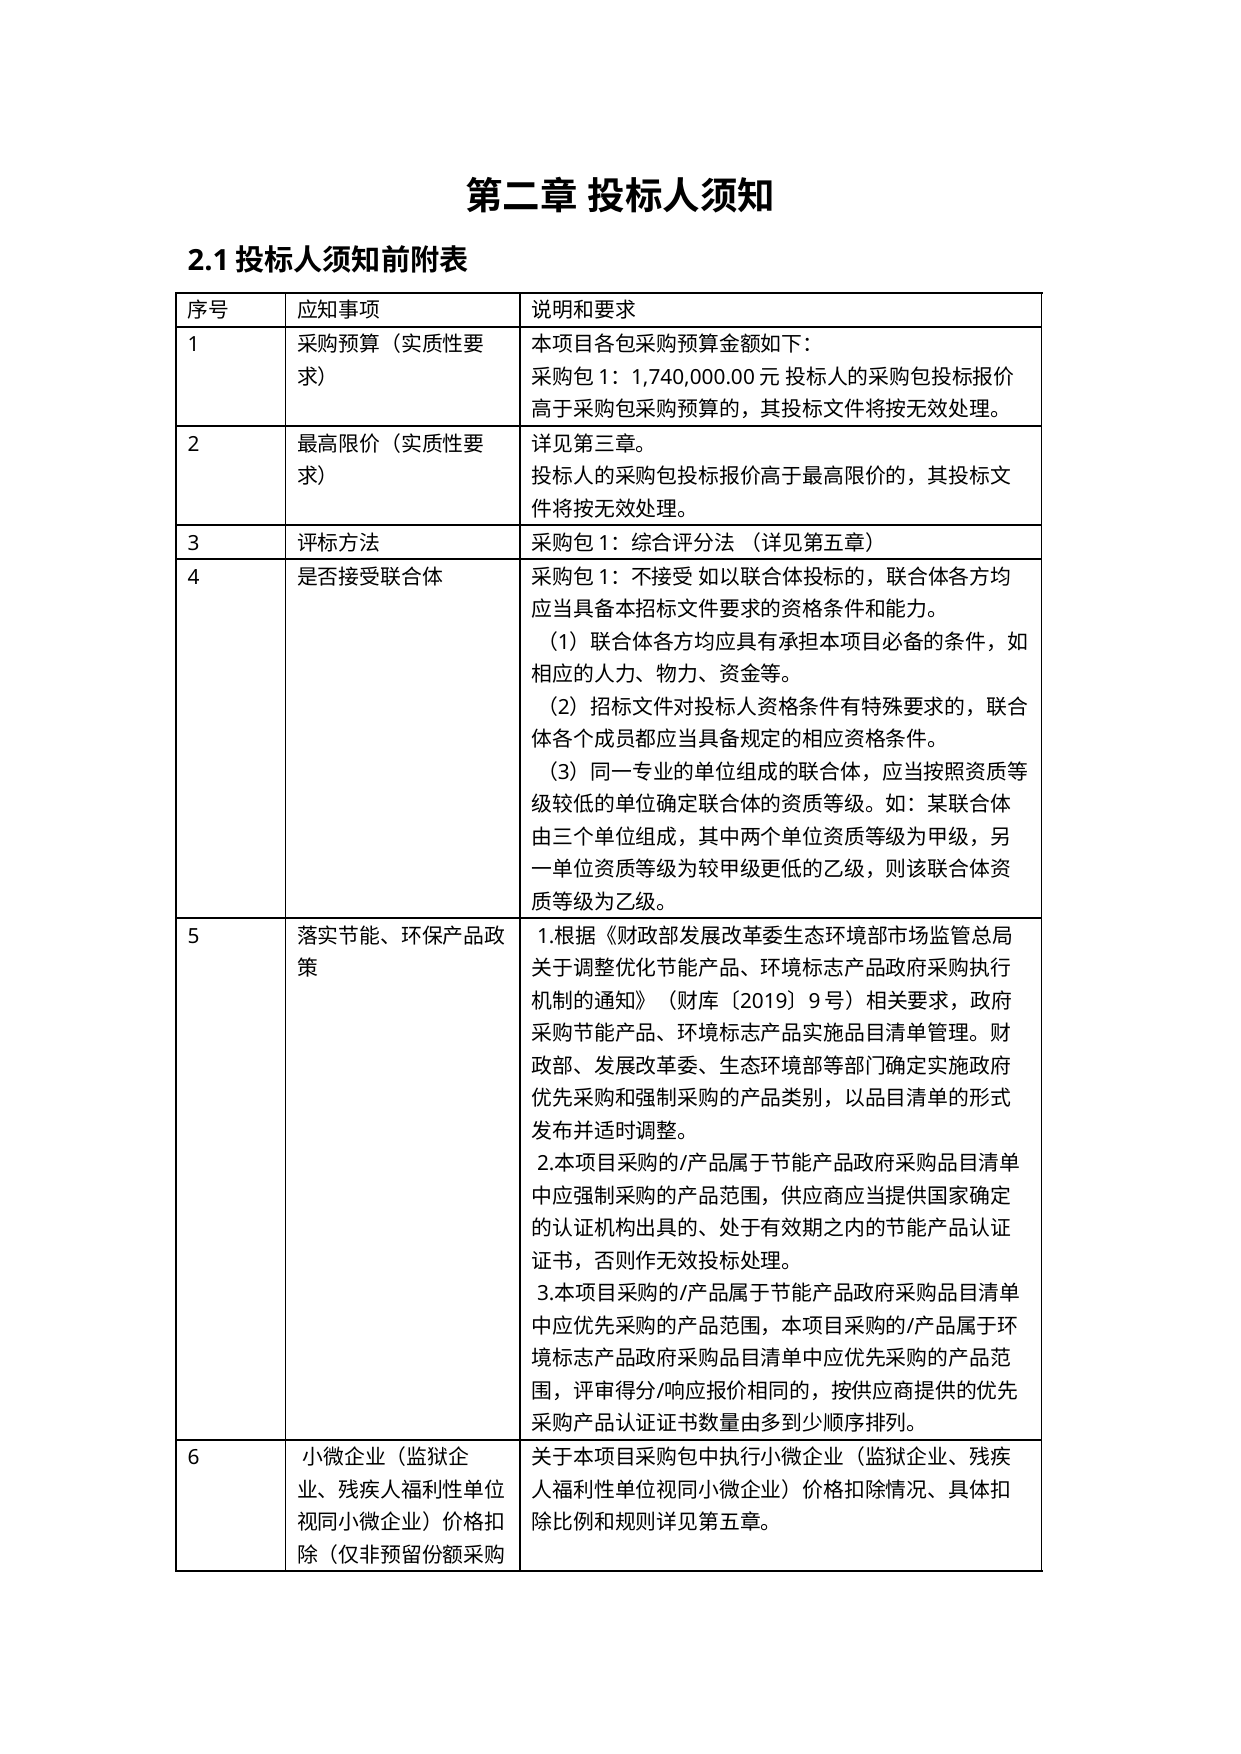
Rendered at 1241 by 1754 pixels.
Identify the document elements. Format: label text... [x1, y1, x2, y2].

table_cell 采购预算（实质性要求） [286, 328, 519, 425]
table_cell 2 [177, 427, 285, 524]
table_cell 最高限价（实质性要求） [286, 427, 519, 524]
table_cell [286, 1441, 519, 1570]
table_cell 6 [177, 1441, 285, 1570]
table_cell 4 [177, 560, 285, 917]
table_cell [521, 1441, 1041, 1570]
table_cell 1 [177, 328, 285, 425]
table_cell 3 [177, 526, 285, 558]
table_cell 落实节能、环保产品政策 [286, 919, 519, 1439]
table_header 应知事项 [286, 294, 519, 326]
table_cell 采购包1：不接受 如以联合体投标的，联合体各方均应当具备本招标文件要求的资格条件和能力。 （1）联合体各方均应具有承担本项目必备的条件，如相应的人力、物力、资金等。 （2）招标文件对投标人资格条件有特殊要求的，联合体各个成员都应当具备规定的相应资格条件。 （3）同一专业的单位组成的联合体，应当按照资质等级较低的单位确定联合体的资质等级。如：某联合体由三个单位组成，其中两个单位资质等级为甲级，另一单位资质等级为较甲级更低的乙级，则该联合体资质等级为乙级。 [521, 560, 1041, 917]
text 第二章 投标人须知 [187, 162, 1053, 227]
table_cell 本项目各包采购预算金额如下： 采购包1：1,740,000.00元 投标人的采购包投标报价高于采购包采购预算的，其投标文件将按无效处理。 [521, 328, 1041, 425]
table_cell 评标方法 [286, 526, 519, 558]
text 2.1投标人须知前附表 [187, 227, 1053, 292]
table_cell 是否接受联合体 [286, 560, 519, 917]
table_cell 1.根据《财政部发展改革委生态环境部市场监管总局关于调整优化节能产品、环境标志产品政府采购执行机制的通知》（财库〔2019〕9号）相关要求，政府采购节能产品、环境标志产品实施品目清单管理。财政部、发展改革委、生态环境部等部门确定实施政府优先采购和强制采购的产品类别，以品目清单的形式发布并适时调整。 2.本项目采购的/产品属于节能产品政府采购品目清单中应强制采购的产品范围，供应商应当提供国家确定的认证机构出具的、处于有效期之内的节能产品认证证书，否则作无效投标处理。 3.本项目采购的/产品属于节能产品政府采购品目清单中应优先采购的产品范围，本项目采购的/产品属于环境标志产品政府采购品目清单中应优先采购的产品范围，评审得分/响应报价相同的，按供应商提供的优先采购产品认证证书数量由多到少顺序排列。 [521, 919, 1041, 1439]
table_cell 5 [177, 919, 285, 1439]
table_header 序号 [177, 294, 285, 326]
table_header 说明和要求 [521, 294, 1041, 326]
table_cell 采购包1：综合评分法 （详见第五章） [521, 526, 1041, 558]
table_cell 详见第三章。 投标人的采购包投标报价高于最高限价的，其投标文件将按无效处理。 [521, 427, 1041, 524]
